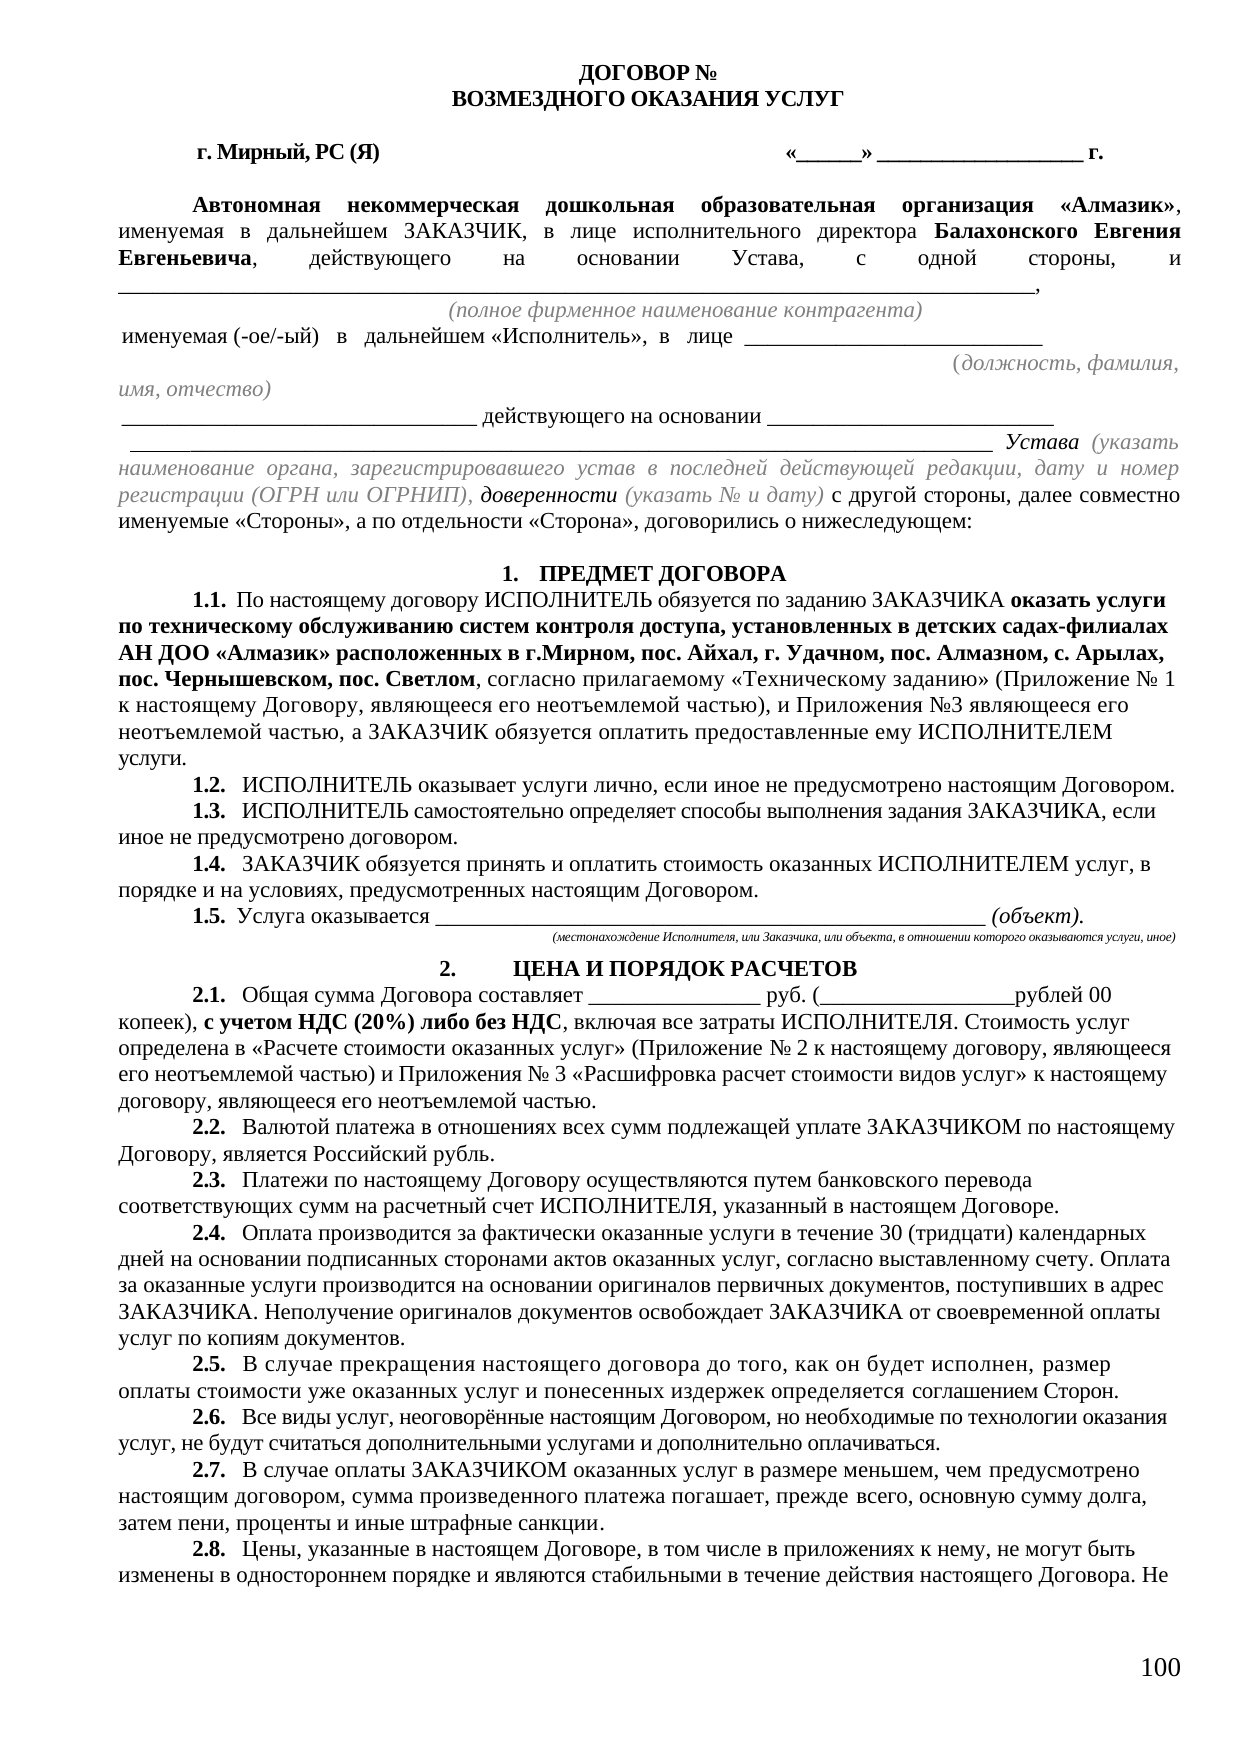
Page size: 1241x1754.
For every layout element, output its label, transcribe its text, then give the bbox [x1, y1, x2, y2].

list ЗАКАЗЧИК обязуется принять и оплатить стоимость оказанных ИСПОЛНИТЕЛЕМ услуг, в порядке и на условиях, предусмотренных настоящим Договором. [118, 850, 1178, 902]
text (местонахождение Исполнителя, или Заказчика, или объекта, в отношении которого оказываются услуги, иное) [148, 929, 1178, 955]
text (должность, фамилия, имя, отчество) [118, 349, 1181, 402]
list Валютой платежа в отношениях всех сумм подлежащей уплате ЗАКАЗЧИКОМ по настоящему Договору, является Российский рубль. [118, 1113, 1178, 1166]
text (полное фирменное наименование контрагента) [118, 296, 1181, 323]
list Все виды услуг, неоговорённые настоящим Договором, но необходимые по технологии оказания услуг, не будут считаться дополнительными услугами и дополнительно оплачиваться. [118, 1403, 1178, 1456]
text Автономная некоммерческая дошкольная образовательная организация «Алмазик», именуемая в дальнейшем ЗАКАЗЧИК, в лице исполнительного директора Балахонского Евгения Евгеньевича, действующего на основании Устава, с одной стороны, и ________________________________________________________________________________, [118, 191, 1181, 296]
text ВОЗМЕЗДНОГО ОКАЗАНИЯ УСЛУГ [392, 85, 905, 112]
list ЦЕНА И ПОРЯДОК РАСЧЕТОВ [118, 955, 1178, 981]
list В случае оплаты ЗАКАЗЧИКОМ оказанных услуг в размере меньшем, чем предусмотрено настоящим договором, сумма произведенного платежа погашает, прежде всего, основную сумму долга, затем пени, проценты и иные штрафные санкции. [118, 1456, 1178, 1535]
list ПРЕДМЕТ ДОГОВОРА [110, 560, 1178, 586]
list Общая сумма Договора составляет _______________ руб. (_________________рублей 00 копеек), с учетом НДС (20%) либо без НДС, включая все затраты ИСПОЛНИТЕЛЯ. Стоимость услуг определена в «Расчете стоимости оказанных услуг» (Приложение № 2 к настоящему договору, являющееся его неотъемлемой частью) и Приложения № 3 «Расшифровка расчет стоимости видов услуг» к настоящему договору, являющееся его неотъемлемой частью. [118, 981, 1178, 1113]
list ИСПОЛНИТЕЛЬ оказывает услуги лично, если иное не предусмотрено настоящим Договором. [118, 771, 1178, 797]
list Оплата производится за фактически оказанные услуги в течение 30 (тридцати) календарных дней на основании подписанных сторонами актов оказанных услуг, согласно выставленному счету. Оплата за оказанные услуги производится на основании оригиналов первичных документов, поступивших в адрес ЗАКАЗЧИКА. Неполучение оригиналов документов освобождает ЗАКАЗЧИКА от своевременной оплаты услуг по копиям документов. [118, 1219, 1178, 1350]
text г. Мирный, РС (Я) «______» ___________________ г. [119, 138, 1181, 164]
list ИСПОЛНИТЕЛЬ самостоятельно определяет способы выполнения задания ЗАКАЗЧИКА, если иное не предусмотрено договором. [118, 797, 1178, 850]
text именуемая (-ое/-ый) в дальнейшем «Исполнитель», в лице __________________________ [118, 323, 1181, 349]
list В случае прекращения настоящего договора до того, как он будет исполнен, размер оплаты стоимости уже оказанных услуг и понесенных издержек определяется соглашением Сторон. [118, 1350, 1178, 1403]
list Услуга оказывается ________________________________________________ (объект). [118, 902, 1178, 929]
text ДОГОВОР № [392, 59, 905, 85]
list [118, 1535, 1178, 1588]
list Платежи по настоящему Договору осуществляются путем банковского перевода соответствующих сумм на расчетный счет ИСПОЛНИТЕЛЯ, указанный в настоящем Договоре. [118, 1166, 1178, 1219]
text _______________________________ действующего на основании _________________________ [118, 402, 1181, 428]
text ______________________________________________________________________ Устава (указать наименование органа, зарегистрировавшего устав в последней действующей редакции, дату и номер регистрации (ОГРН или ОГРНИП), доверенности (указать № и дату) с другой стороны, далее совместно именуемые «Стороны», а по отдельности «Сторона», договорились о нижеследующем: [118, 428, 1181, 533]
list По настоящему договору ИСПОЛНИТЕЛЬ обязуется по заданию ЗАКАЗЧИКА оказать услуги по техническому обслуживанию систем контроля доступа, установленных в детских садах-филиалах АН ДОО «Алмазик» расположенных в г.Мирном, пос. Айхал, г. Удачном, пос. Алмазном, с. Арылах, пос. Чернышевском, пос. Светлом, согласно прилагаемому «Техническому заданию» (Приложение № 1 к настоящему Договору, являющееся его неотъемлемой частью), и Приложения №3 являющееся его неотъемлемой частью, а ЗАКАЗЧИК обязуется оплатить предоставленные ему ИСПОЛНИТЕЛЕМ услуги. [118, 586, 1181, 771]
